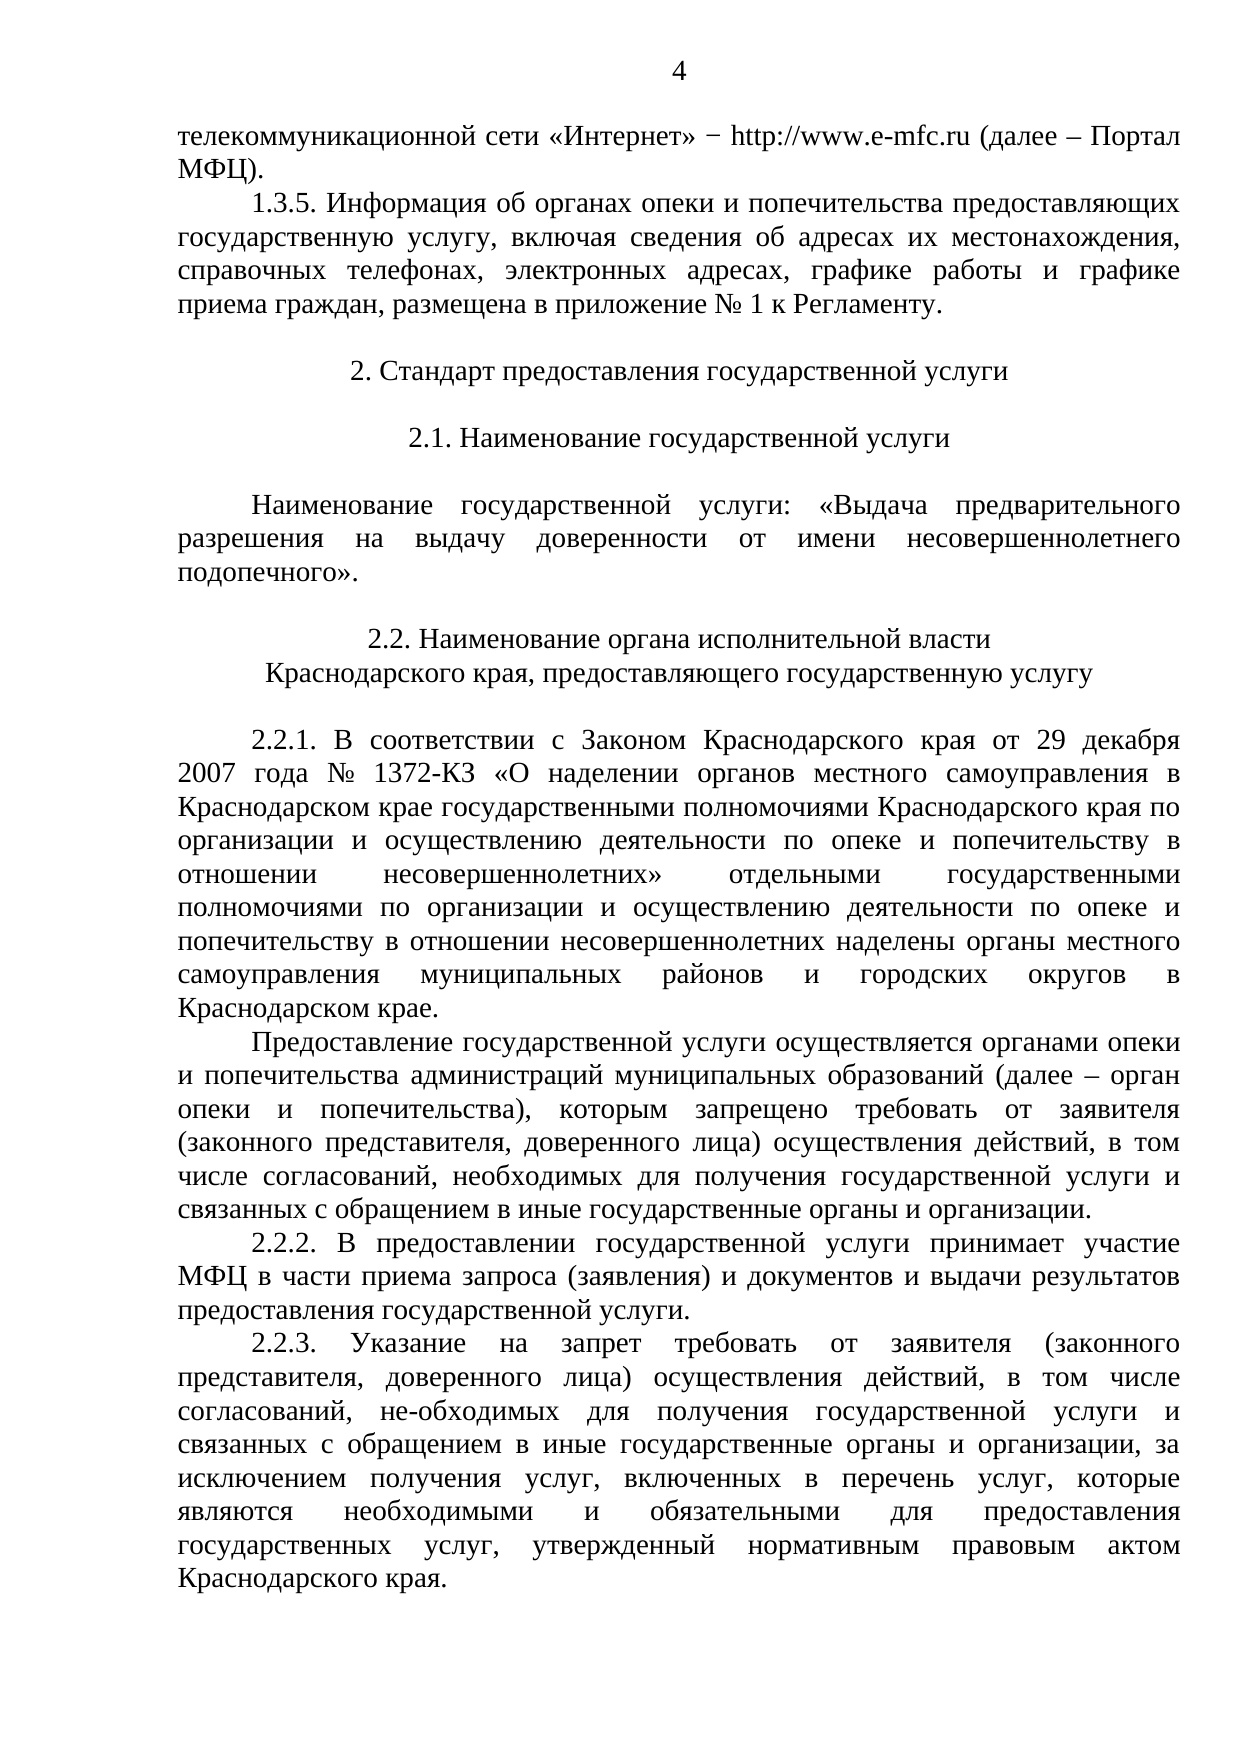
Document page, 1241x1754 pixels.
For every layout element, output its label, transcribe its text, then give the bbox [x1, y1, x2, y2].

text 2.2.3. Указание на запрет требовать от заявителя (законного представителя, доверенного лица) осуществления действий, в том числе согласований, не-обходимых для получения государственной услуги и связанных с обращением в иные государственные органы и организации, за исключением получения услуг, включенных в перечень услуг, которые являются необходимыми и обязательными для предоставления государственных услуг, утвержденный нормативным правовым актом Краснодарского края. [177, 1326, 1181, 1594]
text 2.1. Наименование государственной услуги [177, 420, 1181, 453]
text Краснодарского края, предоставляющего государственную услугу [177, 655, 1181, 688]
text 1.3.5. Информация об органах опеки и попечительства предоставляющих государственную услугу, включая сведения об адресах их местонахождения, справочных телефонах, электронных адресах, графике работы и графике приема граждан, размещена в приложение № 1 к Регламенту. [177, 185, 1181, 319]
text 2.2.1. В соответствии с Законом Краснодарского края от 29 декабря 2007 года № 1372-КЗ «О наделении органов местного самоуправления в Краснодарском крае государственными полномочиями Краснодарского края по организации и осуществлению деятельности по опеке и попечительству в отношении несовершеннолетних» отдельными государственными полномочиями по организации и осуществлению деятельности по опеке и попечительству в отношении несовершеннолетних наделены органы местного самоуправления муниципальных районов и городских округов в Краснодарском крае. [177, 722, 1181, 1024]
text 2.2.2. В предоставлении государственной услуги принимает участие МФЦ в части приема запроса (заявления) и документов и выдачи результатов предоставления государственной услуги. [177, 1225, 1181, 1326]
text 2.2. Наименование органа исполнительной власти [177, 621, 1181, 655]
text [177, 118, 1181, 185]
text Наименование государственной услуги: «Выдача предварительного разрешения на выдачу доверенности от имени несовершеннолетнего подопечного». [177, 487, 1181, 588]
text Предоставление государственной услуги осуществляется органами опеки и попечительства администраций муниципальных образований (далее – орган опеки и попечительства), которым запрещено требовать от заявителя (законного представителя, доверенного лица) осуществления действий, в том числе согласований, необходимых для получения государственной услуги и связанных с обращением в иные государственные органы и организации. [177, 1024, 1181, 1225]
text 2. Стандарт предоставления государственной услуги [177, 353, 1181, 386]
